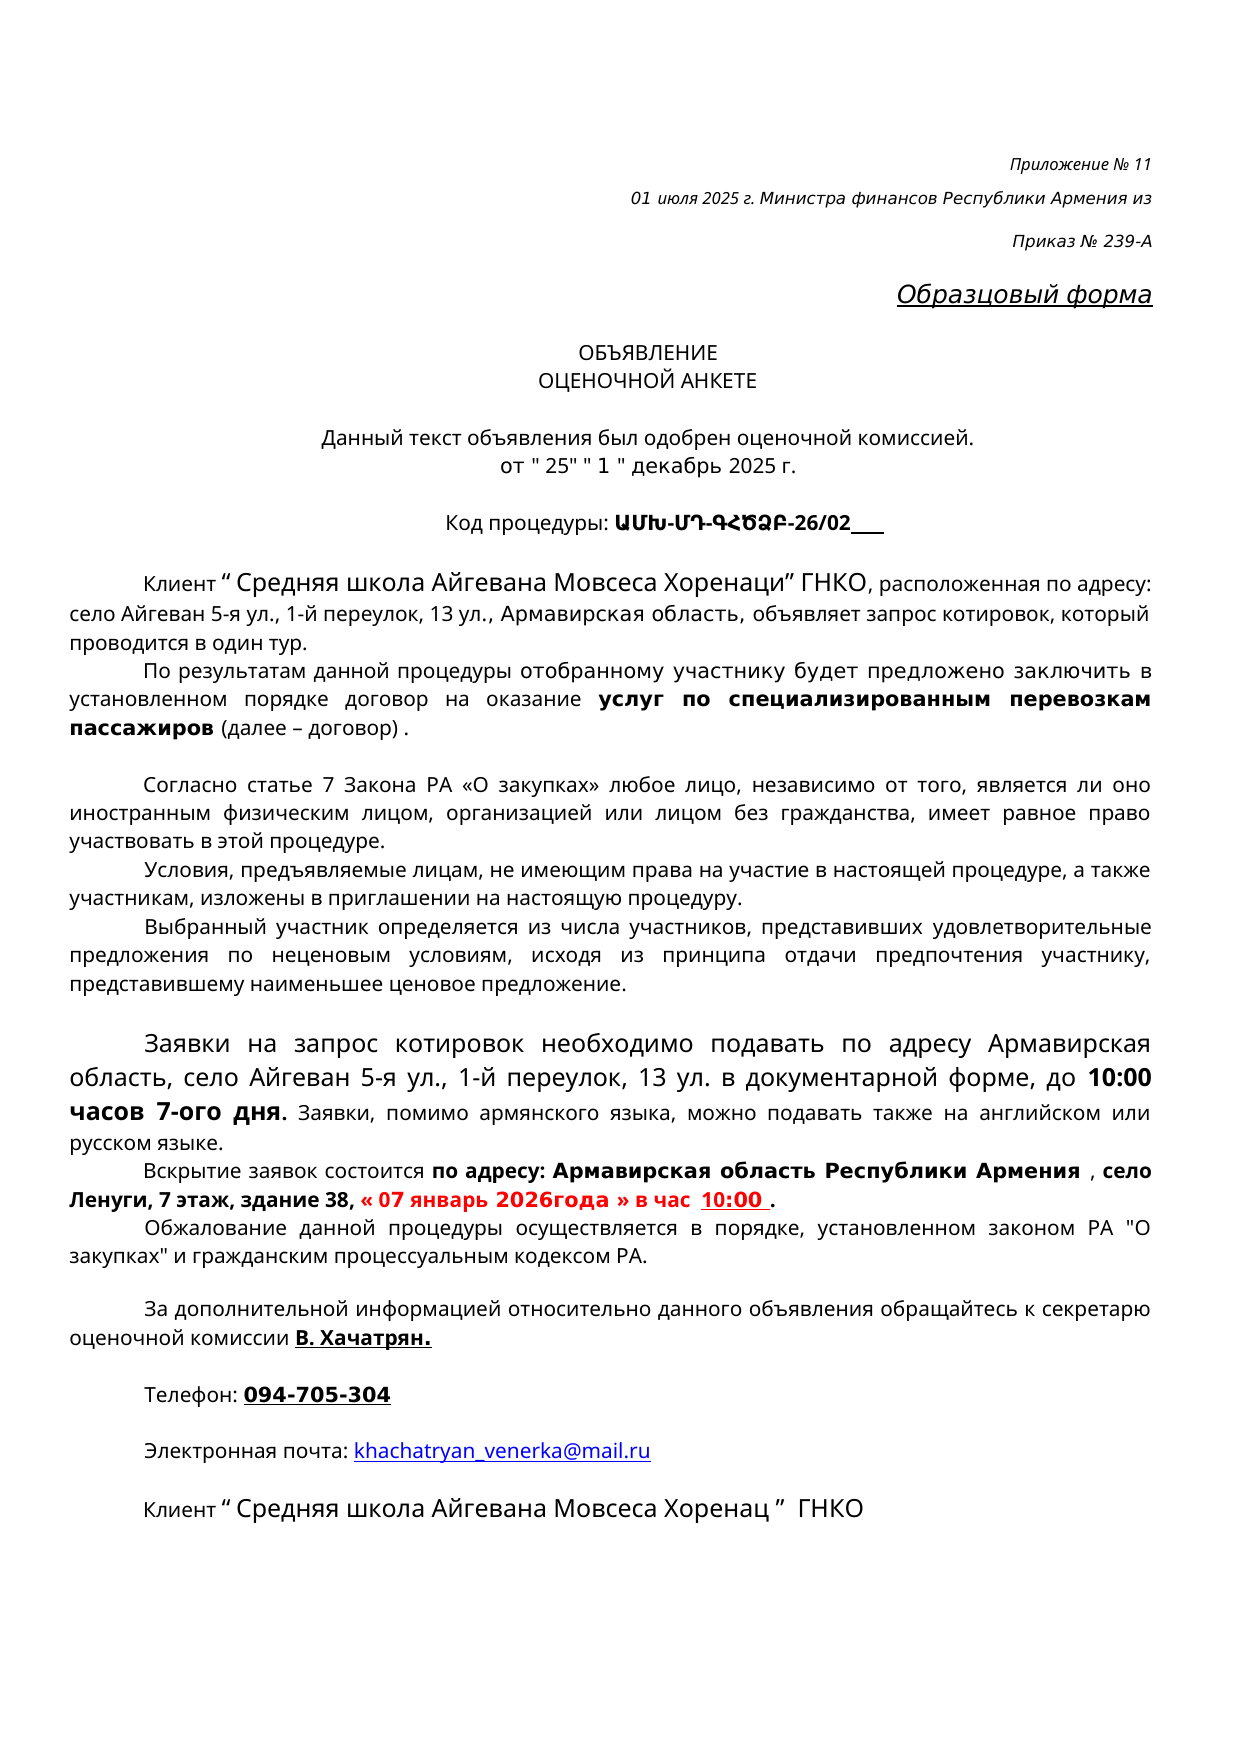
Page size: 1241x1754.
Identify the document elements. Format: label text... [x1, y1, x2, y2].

text Условия, предъявляемые лицам, не имеющим права на участие в настоящей процедуре, а также участникам, изложены в приглашении на настоящую процедуру. [69, 855, 1152, 912]
text Клиент “ Средняя школа Айгевана Мовсеса Хоренаци” ГНКО, расположенная по адресу: село Айгеван 5-я ул., 1-й переулок, 13 ул., Армавирская область, объявляет запрос котировок, который проводится в один тур. [69, 565, 1152, 656]
text Вскрытие заявок состоится по адресу: Армавирская область Республики Армения , село Ленуги, 7 этаж, здание 38, « 07 январь 2026года » в час 10:00 . [69, 1156, 1152, 1213]
text Выбранный участник определяется из числа участников, представивших удовлетворительные предложения по неценовым условиям, исходя из принципа отдачи предпочтения участнику, представившему наименьшее ценовое предложение. [69, 912, 1152, 997]
text Приказ № 239-А [69, 232, 1152, 251]
text Электронная почта: khachatryan_venerka@mail.ru [69, 1437, 1152, 1465]
text ОЦЕНОЧНОЙ АНКЕТЕ [69, 366, 1152, 394]
text 01 июля 2025 г. Министра финансов Республики Армения из [69, 186, 1152, 209]
text Согласно статье 7 Закона РА «О закупках» любое лицо, независимо от того, является ли оно иностранным физическим лицом, организацией или лицом без гражданства, имеет равное право участвовать в этой процедуре. [69, 770, 1152, 855]
text По результатам данной процедуры отобранному участнику будет предложено заключить в установленном порядке договор на оказание услуг по специализированным перевозкам пассажиров (далее – договор) . [69, 656, 1152, 741]
text Данный текст объявления был одобрен оценочной комиссией. [69, 423, 1152, 451]
text от " 25" " 1 " декабрь 2025 г. [69, 451, 1152, 480]
text Телефон: 094-705-304 [69, 1380, 1152, 1408]
text Код процедуры: ԱՄԽ-ՄԴ-ԳՀԾՁԲ-26/02 [69, 508, 1152, 537]
text Приложение № 11 [69, 152, 1152, 175]
text Образцовый форма [69, 280, 1152, 309]
text Обжалование данной процедуры осуществляется в порядке, установленном законом РА "О закупках" и гражданским процессуальным кодексом РА. [69, 1213, 1152, 1270]
text За дополнительной информацией относительно данного объявления обращайтесь к секретарю оценочной комиссии В. Хачатрян. [69, 1294, 1152, 1351]
text Заявки на запрос котировок необходимо подавать по адресу Армавирская область, село Айгеван 5-я ул., 1-й переулок, 13 ул. в документарной форме, до 10:00 часов 7-ого дня. Заявки, помимо армянского языка, можно подавать также на английском или русском языке. [69, 1026, 1152, 1156]
text Клиент “ Средняя школа Айгевана Мовсеса Хоренац ” ГНКО [69, 1491, 1152, 1524]
text ОБЪЯВЛЕНИЕ [69, 338, 1152, 366]
